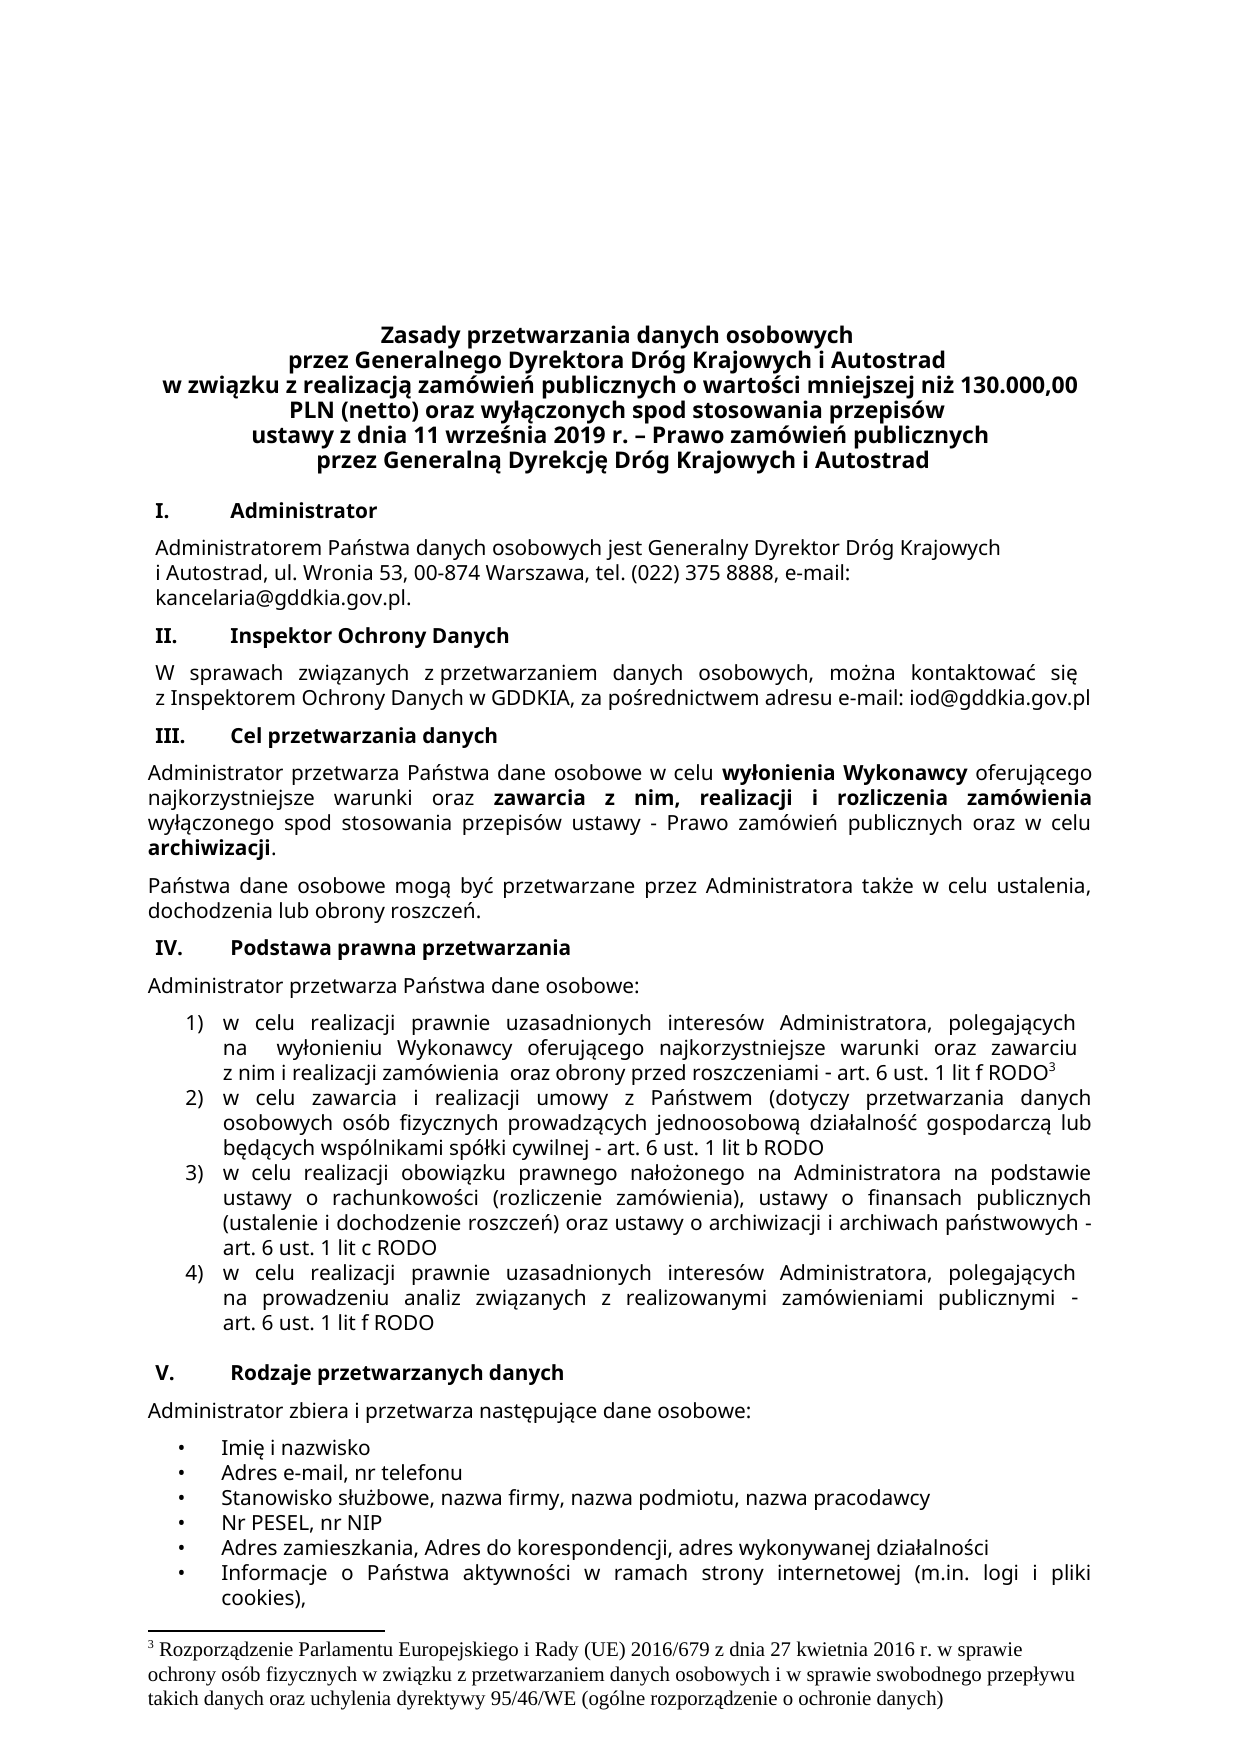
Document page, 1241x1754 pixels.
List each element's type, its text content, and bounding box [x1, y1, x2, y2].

list Adres zamieszkania, Adres do korespondencji, adres wykonywanej działalności [177, 1536, 1093, 1561]
text Administrator przetwarza Państwa dane osobowe w celu wyłonienia Wykonawcy oferującego najkorzystniejsze warunki oraz zawarcia z nim, realizacji i rozliczenia zamówienia wyłączonego spod stosowania przepisów ustawy - Prawo zamówień publicznych oraz w celu archiwizacji. [148, 761, 1093, 861]
list Administrator [155, 498, 1093, 523]
list w celu realizacji obowiązku prawnego nałożonego na Administratora na podstawie ustawy o rachunkowości (rozliczenie zamówienia), ustawy o finansach publicznych (ustalenie i dochodzenie roszczeń) oraz ustawy o archiwizacji i archiwach państwowych - art. 6 ust. 1 lit c RODO [185, 1161, 1093, 1261]
text W sprawach związanych z przetwarzaniem danych osobowych, można kontaktować się z Inspektorem Ochrony Danych w GDDKIA, za pośrednictwem adresu e-mail: iod@gddkia.gov.pl [155, 661, 1093, 711]
list Rodzaje przetwarzanych danych [155, 1361, 1093, 1386]
list Inspektor Ochrony Danych [155, 623, 1093, 648]
text Administrator zbiera i przetwarza następujące dane osobowe: [148, 1398, 1093, 1423]
text Administrator przetwarza Państwa dane osobowe: [148, 973, 1093, 998]
list Podstawa prawna przetwarzania [155, 936, 1093, 961]
text Administratorem Państwa danych osobowych jest Generalny Dyrektor Dróg Krajowych i Autostrad, ul. Wronia 53, 00-874 Warszawa, tel. (022) 375 8888, e-mail: kancelaria@gddkia.gov.pl. [155, 536, 1093, 611]
list Adres e-mail, nr telefonu [177, 1461, 1093, 1486]
text Państwa dane osobowe mogą być przetwarzane przez Administratora także w celu ustalenia, dochodzenia lub obrony roszczeń. [148, 873, 1093, 923]
list Stanowisko służbowe, nazwa firmy, nazwa podmiotu, nazwa pracodawcy [177, 1486, 1093, 1511]
list Cel przetwarzania danych [155, 723, 1093, 748]
list Nr PESEL, nr NIP [177, 1511, 1093, 1536]
list Imię i nazwisko [177, 1436, 1093, 1461]
list w celu realizacji prawnie uzasadnionych interesów Administratora, polegających na wyłonieniu Wykonawcy oferującego najkorzystniejsze warunki oraz zawarciu z nim i realizacji zamówienia oraz obrony przed roszczeniami - art. 6 ust. 1 lit f RODO [185, 1011, 1093, 1086]
text Zasady przetwarzania danych osobowych przez Generalnego Dyrektora Dróg Krajowych i Autostrad w związku z realizacją zamówień publicznych o wartości mniejszej niż 130.000,00 PLN (netto) oraz wyłączonych spod stosowania przepisów ustawy z dnia 11 września 2019 r. – Prawo zamówień publicznych przez Generalną Dyrekcję Dróg Krajowych i Autostrad [148, 323, 1093, 473]
list w celu realizacji prawnie uzasadnionych interesów Administratora, polegających na prowadzeniu analiz związanych z realizowanymi zamówieniami publicznymi - art. 6 ust. 1 lit f RODO [185, 1261, 1093, 1336]
list w celu zawarcia i realizacji umowy z Państwem (dotyczy przetwarzania danych osobowych osób fizycznych prowadzących jednoosobową działalność gospodarczą lub będących wspólnikami spółki cywilnej - art. 6 ust. 1 lit b RODO [185, 1086, 1093, 1161]
list Informacje o Państwa aktywności w ramach strony internetowej (m.in. logi i pliki cookies), [177, 1561, 1093, 1611]
